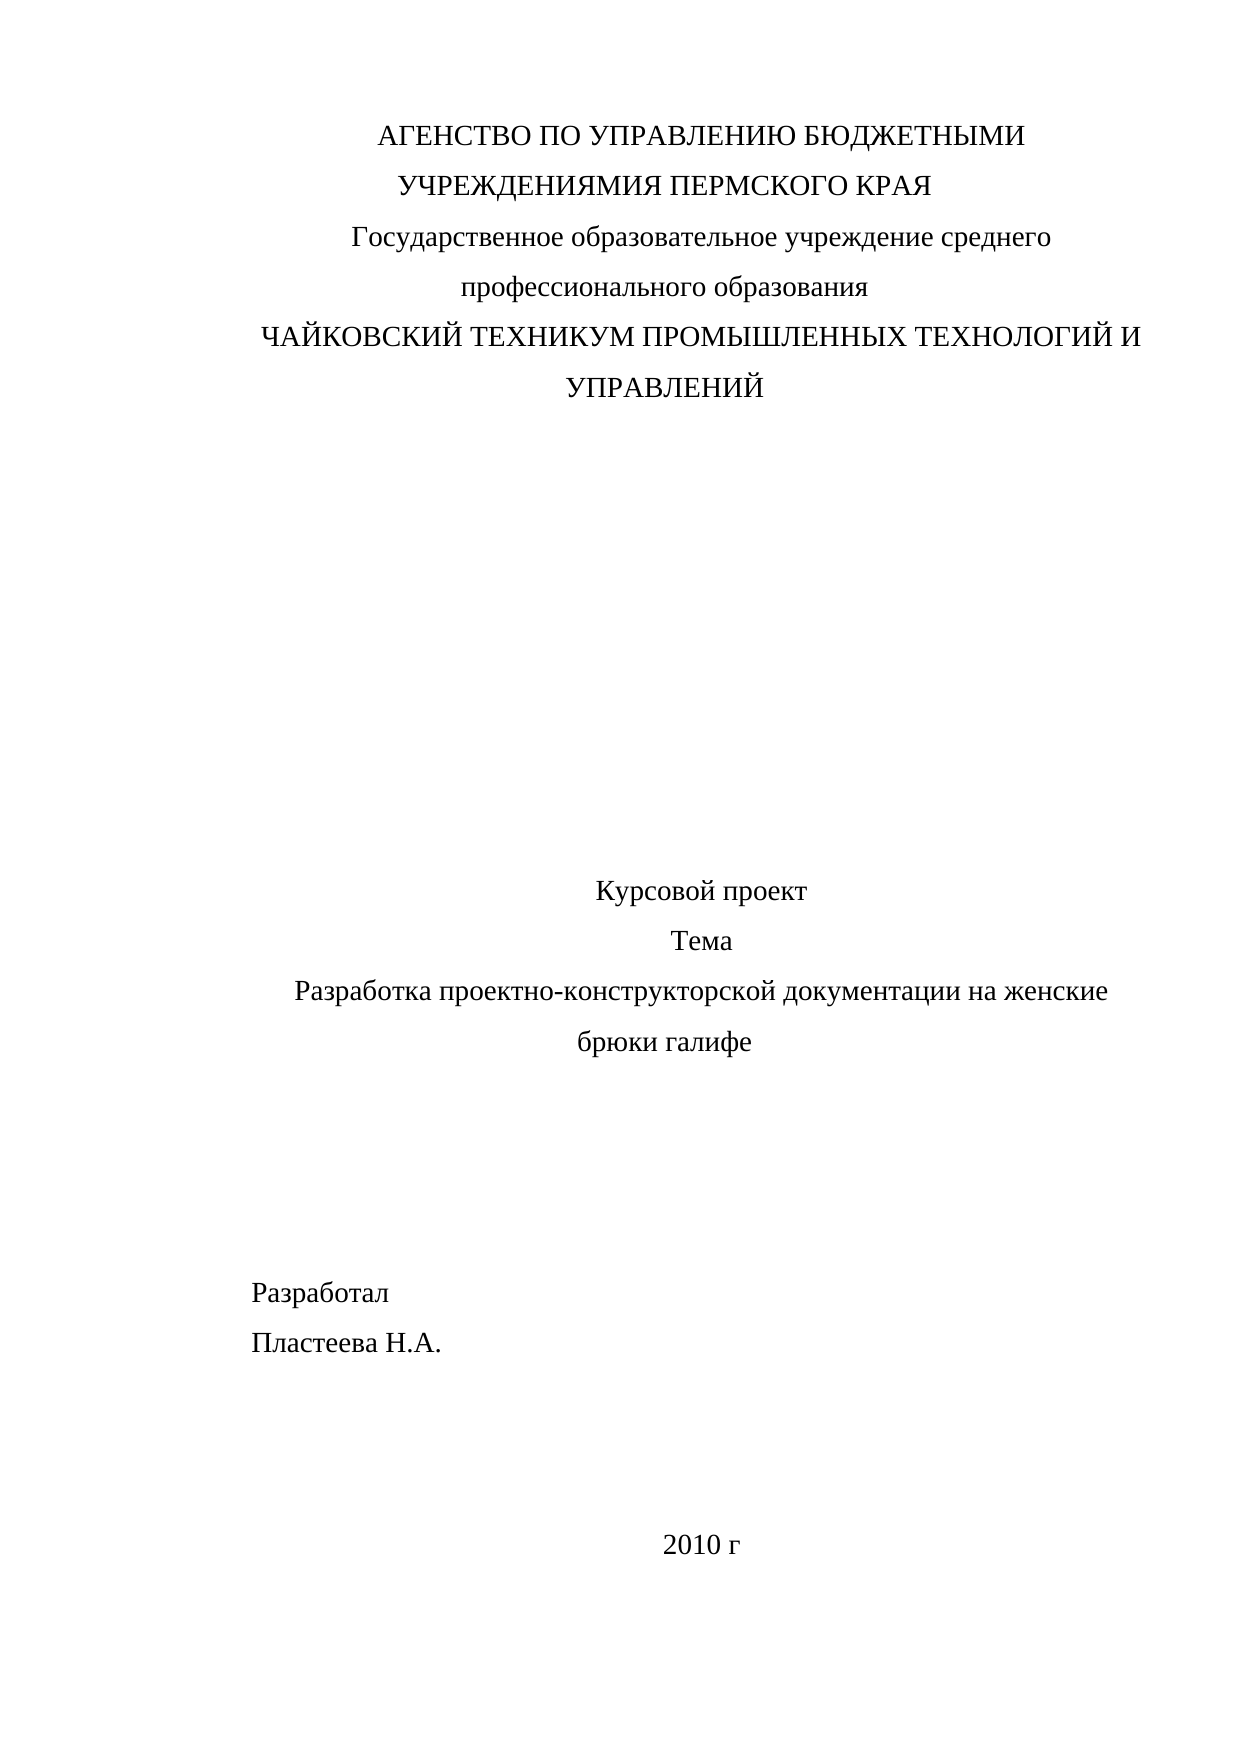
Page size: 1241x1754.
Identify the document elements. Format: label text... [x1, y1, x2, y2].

text Пластеева Н.А. [177, 1326, 1152, 1359]
text Государственное образовательное учреждение среднего профессионального образования [177, 219, 1152, 303]
text Разработал [177, 1275, 1152, 1309]
text 2010 г [177, 1527, 1152, 1560]
text Тема [177, 923, 1152, 957]
text Разработка проектно-конструкторской документации на женские брюки галифе [177, 973, 1152, 1057]
text ЧАЙКОВСКИЙ ТЕХНИКУМ ПРОМЫШЛЕННЫХ ТЕХНОЛОГИЙ И УПРАВЛЕНИЙ [177, 319, 1152, 403]
text АГЕНСТВО ПО УПРАВЛЕНИЮ БЮДЖЕТНЫМИ УЧРЕЖДЕНИЯМИЯ ПЕРМСКОГО КРАЯ [177, 118, 1152, 202]
text Курсовой проект [177, 873, 1152, 906]
